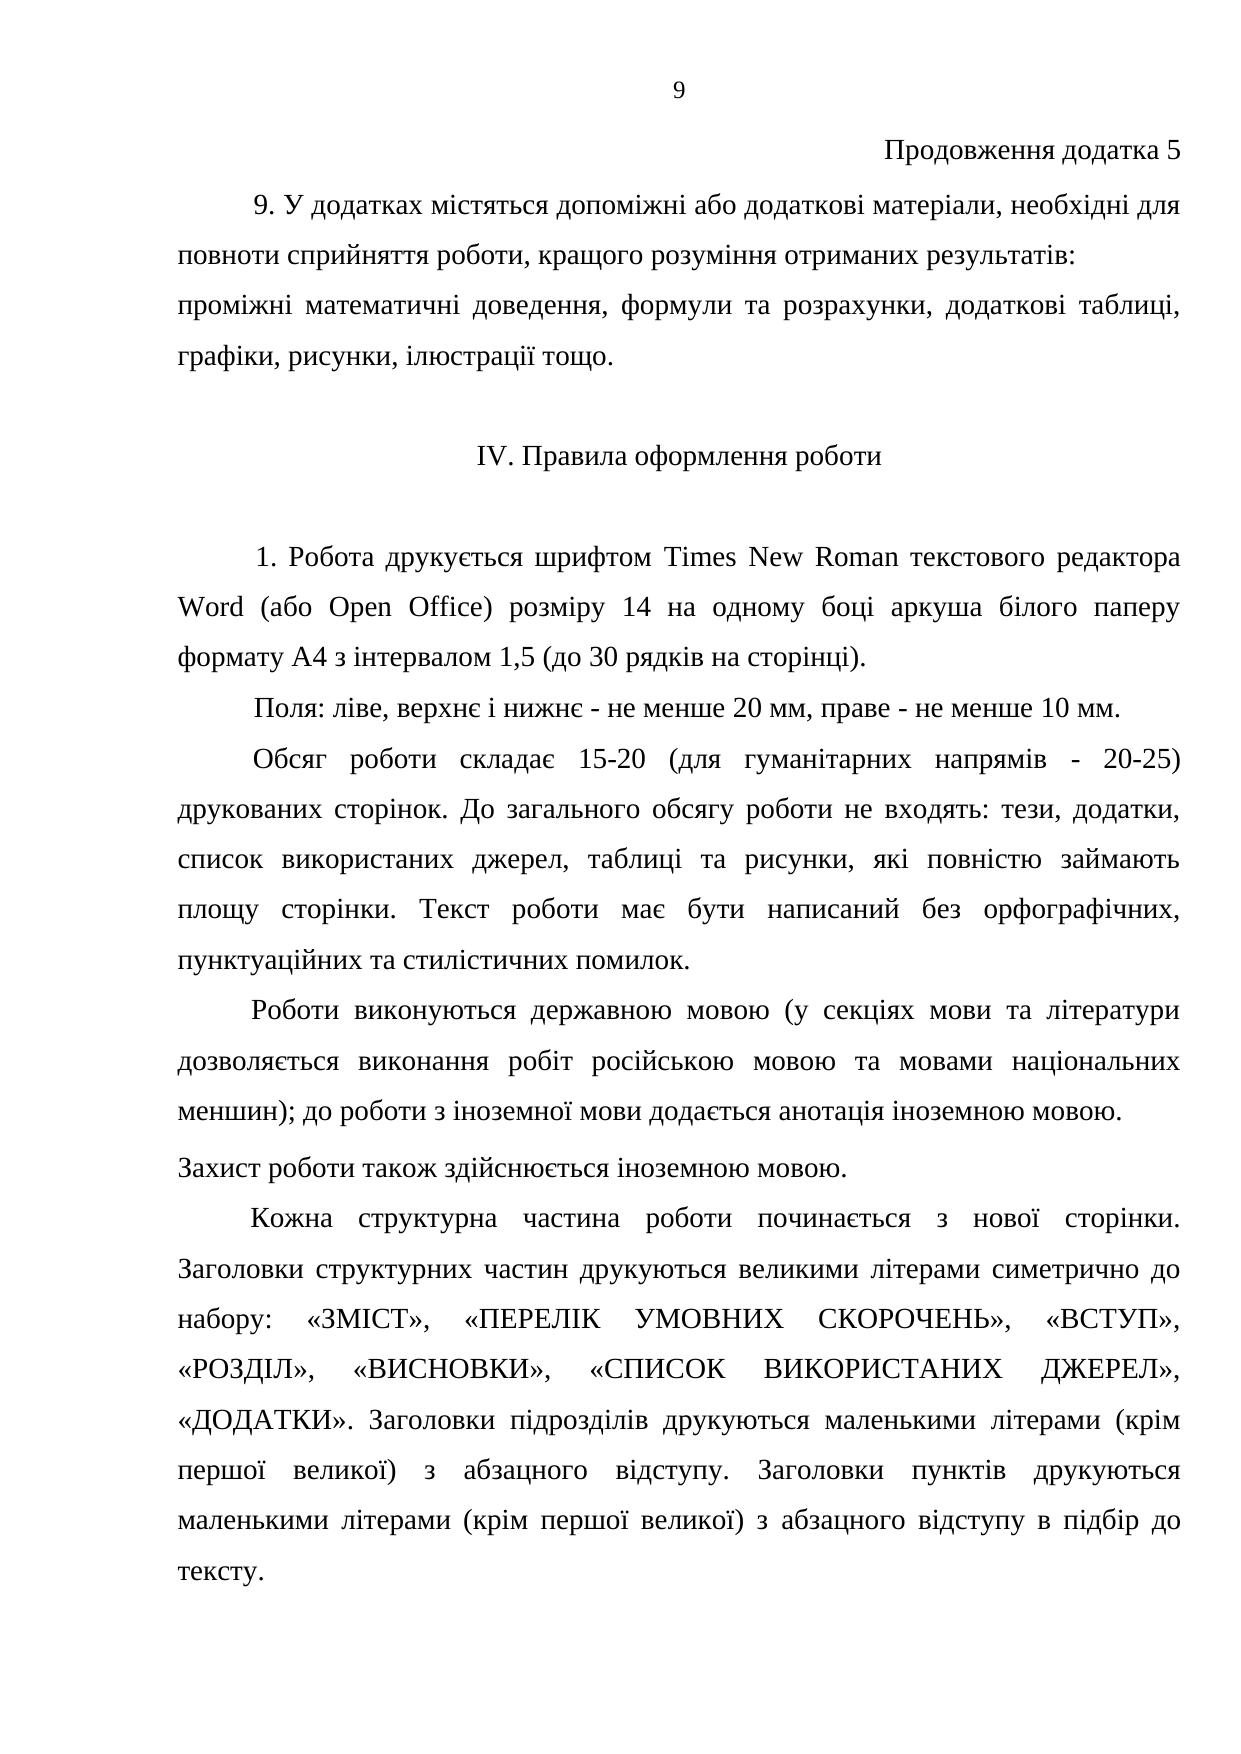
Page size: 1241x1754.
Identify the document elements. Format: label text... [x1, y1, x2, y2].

text Обсяг роботи складає 15-20 (для гуманітарних напрямів - 20-25) друкованих сторінок. До загального обсягу роботи не входять: тези, додатки, список використаних джерел, таблиці та рисунки, які повністю займають площу сторінки. Текст роботи має бути написаний без орфографічних, пунктуаційних та стилістичних помилок. [177, 741, 1181, 976]
text 1. Робота друкується шрифтом Times New Roman текстового редактора Word (або Open Office) розміру 14 на одному боці аркуша білого паперу формату А4 з інтервалом 1,5 (до 30 рядків на сторінці). [177, 539, 1181, 673]
text Продовження додатка 5 [177, 132, 1181, 166]
text Захист роботи також здійснюється іноземною мовою. [177, 1150, 1181, 1184]
text IV. Правила оформлення роботи [177, 438, 1181, 472]
text проміжні математичні доведення, формули та розрахунки, додаткові таблиці, графіки, рисунки, ілюстрації тощо. [177, 287, 1181, 371]
text 9. У додатках містяться допоміжні або додаткові матеріали, необхідні для повноти сприйняття роботи, кращого розуміння отриманих результатів: [177, 187, 1181, 271]
text Кожна структурна частина роботи починається з нової сторінки. Заголовки структурних частин друкуються великими літерами симетрично до набору: «ЗМІСТ», «ПЕРЕЛІК УМОВНИХ СКОРОЧЕНЬ», «ВСТУП», «РОЗДІЛ», «ВИСНОВКИ», «СПИСОК ВИКОРИСТАНИХ ДЖЕРЕЛ», «ДОДАТКИ». Заголовки підрозділів друкуються маленькими літерами (крім першої великої) з абзацного відступу. Заголовки пунктів друкуються маленькими літерами (крім першої великої) з абзацного відступу в підбір до тексту. [177, 1201, 1181, 1586]
text Роботи виконуються державною мовою (у секціях мови та літератури дозволяється виконання робіт російською мовою та мовами національних меншин); до роботи з іноземної мови додається анотація іноземною мовою. [177, 992, 1181, 1126]
text Поля: ліве, верхнє і нижнє - не менше 20 мм, праве - не менше 10 мм. [254, 690, 1181, 724]
